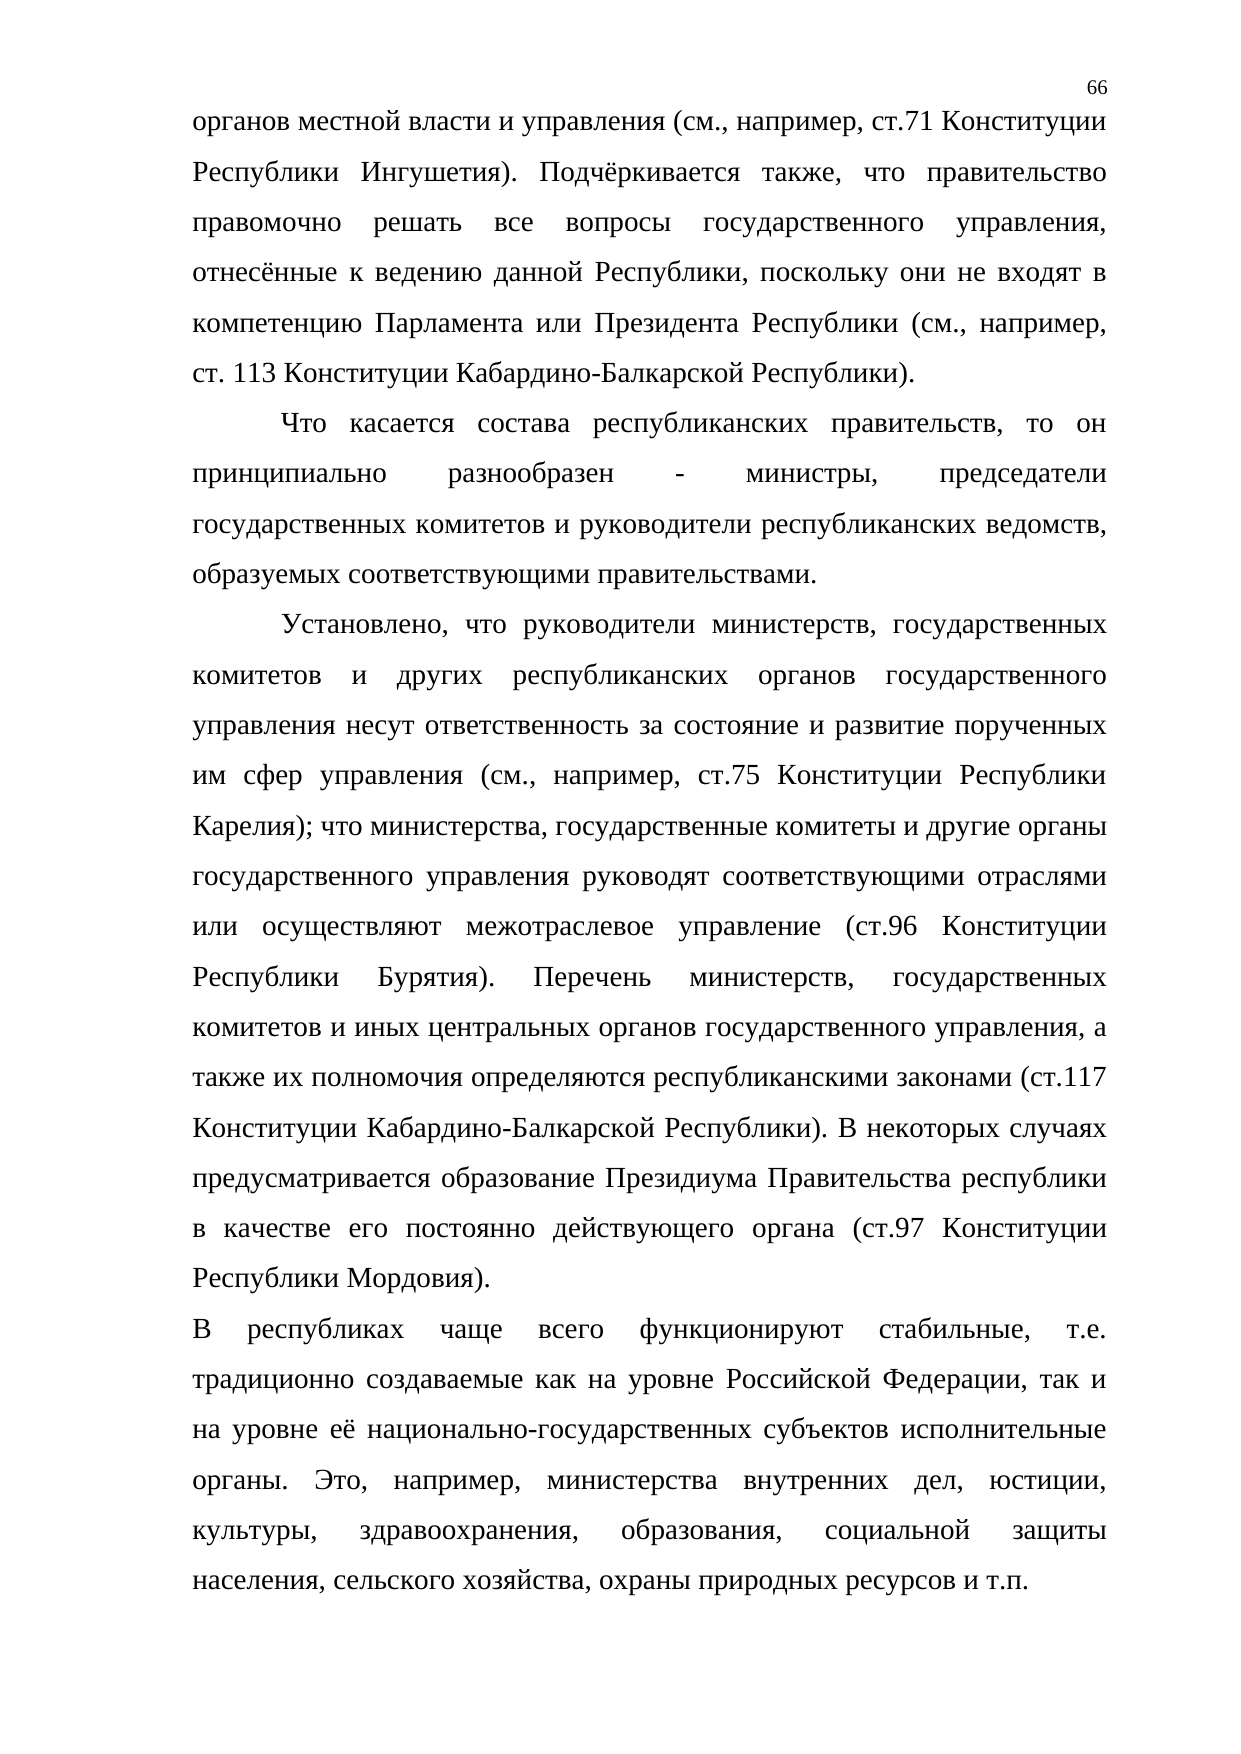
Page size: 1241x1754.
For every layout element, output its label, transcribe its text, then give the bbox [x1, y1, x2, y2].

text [192, 103, 1107, 388]
text Установлено, что руководители министерств, государственных комитетов и других республиканских органов государственного управления несут ответственность за состояние и развитие порученных им сфер управления (см., например, ст.75 Конституции Республики Карелия); что министерства, государственные комитеты и другие органы государственного управления руководят соответствующими отраслями или осуществляют межотраслевое управление (ст.96 Конституции Республики Бурятия). Перечень министерств, государственных комитетов и иных центральных органов государственного управления, а также их полномочия определяются республиканскими законами (ст.117 Конституции Кабардино-Балкарской Республики). В некоторых случаях предусматривается образование Президиума Правительства республики в качестве его постоянно действующего органа (ст.97 Конституции Республики Мордовия). [192, 607, 1107, 1294]
text Что касается состава республиканских правительств, то он принципиально разнообразен - министры, председатели государственных комитетов и руководители республиканских ведомств, образуемых соответствующими правительствами. [192, 405, 1107, 590]
text В республиках чаще всего функционируют стабильные, т.е. традиционно создаваемые как на уровне Российской Федерации, так и на уровне её национально-государственных субъектов исполнительные органы. Это, например, министерства внутренних дел, юстиции, культуры, здравоохранения, образования, социальной защиты населения, сельского хозяйства, охраны природных ресурсов и т.п. [192, 1311, 1107, 1596]
